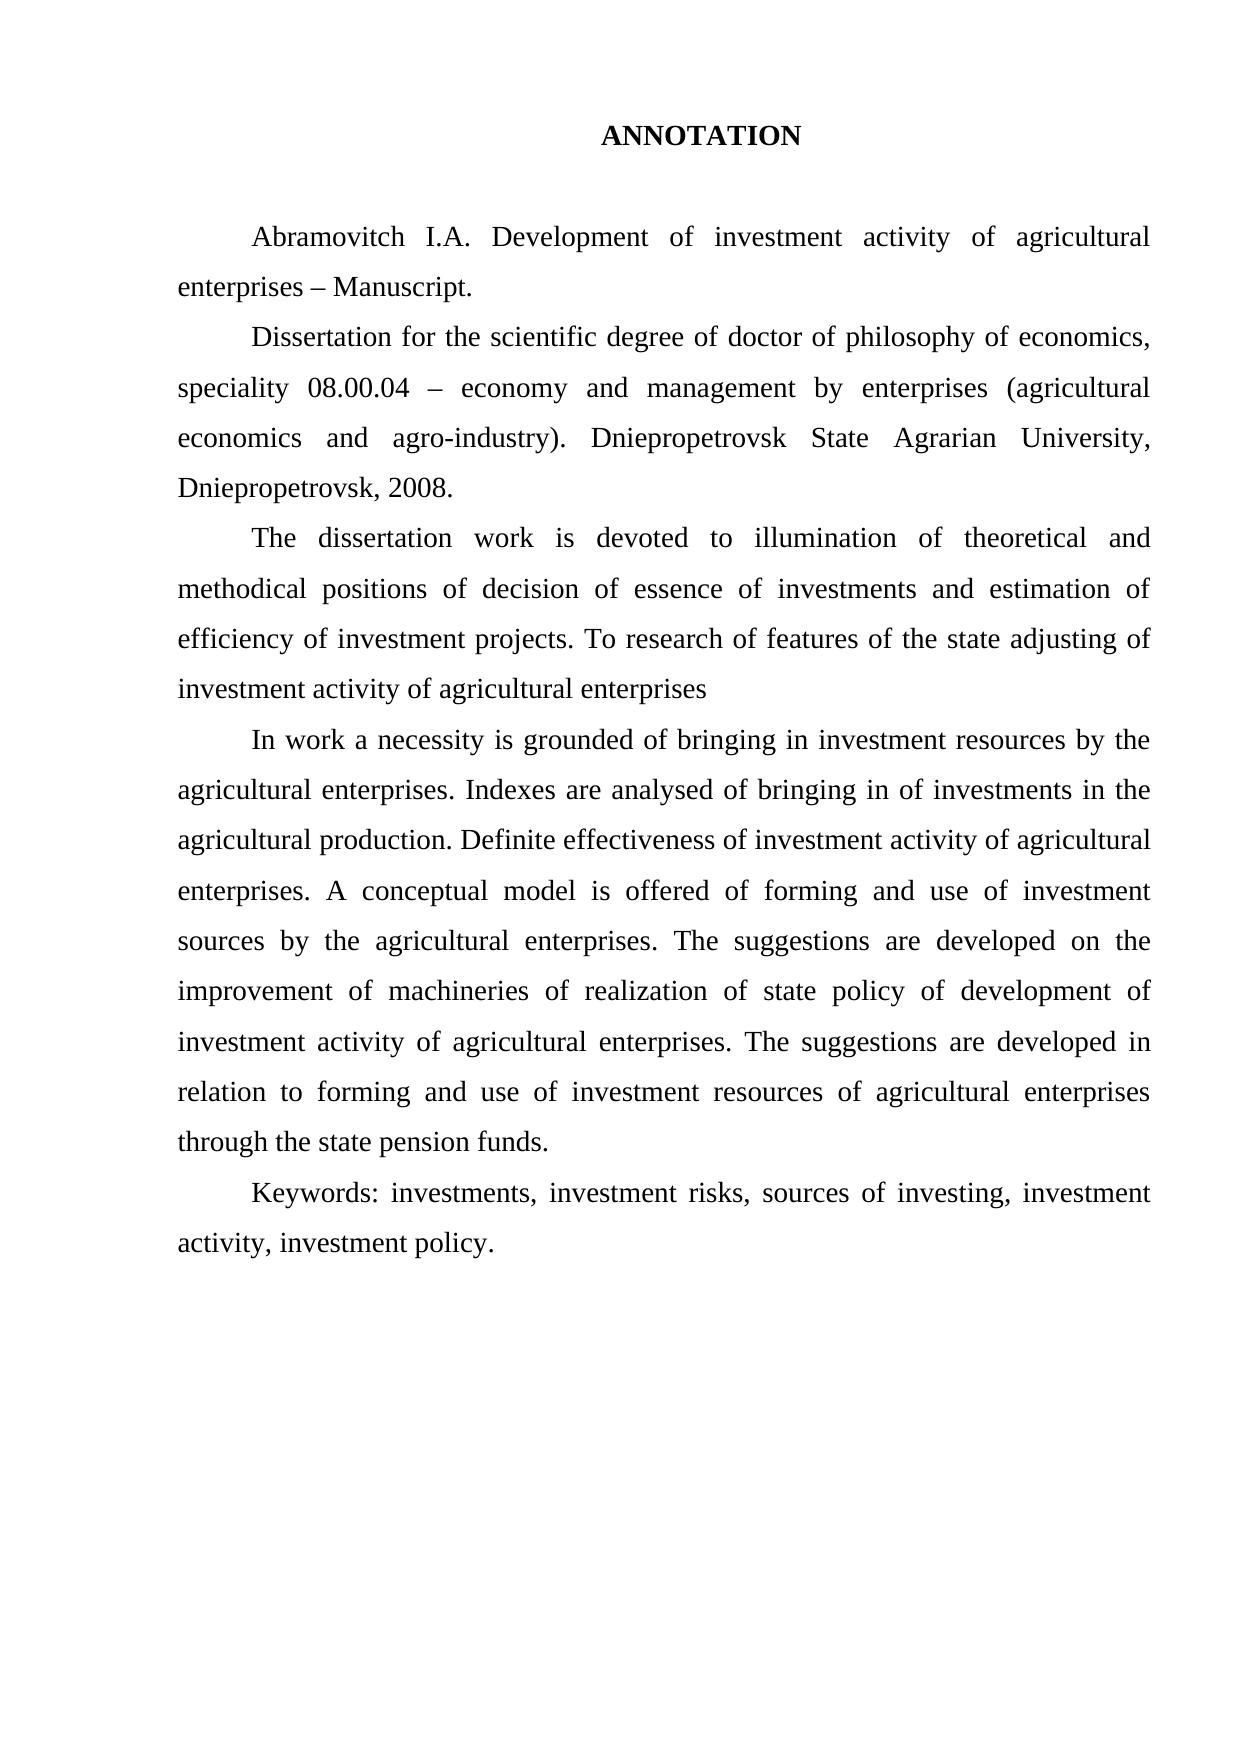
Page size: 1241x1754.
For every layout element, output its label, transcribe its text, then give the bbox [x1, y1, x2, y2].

text Keywords: investments, investment risks, sources of investing, investment activity, investment policy. [177, 1175, 1152, 1258]
text In work a necessity is grounded of bringing in investment resources by the agricultural enterprises. Indexes are analysed of bringing in of investments in the agricultural production. Definite effectiveness of investment activity of agricultural enterprises. A conceptual model is offered of forming and use of investment sources by the agricultural enterprises. The suggestions are developed on the improvement of machineries of realization of state policy of development of investment activity of agricultural enterprises. The suggestions are developed in relation to forming and use of investment resources of agricultural enterprises through the state pension funds. [177, 722, 1152, 1158]
list Dissertation for the scientific degree of doctor of philosophy of economics, speciality 08.00.04 – economy and management by enterprises (agricultural economics and agro-industry). Dniepropetrovsk State Agrarian University, Dniepropetrovsk, 2008. [177, 319, 1152, 504]
text Abramovitch І.A. Development of investment activity of agricultural enterprises – Manuscript. [177, 219, 1152, 303]
text ANNOTATION [177, 118, 1152, 152]
text The dissertation work is devoted to illumination of theoretical and methodical positions of decision of essence of investments and estimation of efficiency of investment projects. To research of features of the state adjusting of investment activity of agricultural enterprises [177, 521, 1152, 705]
